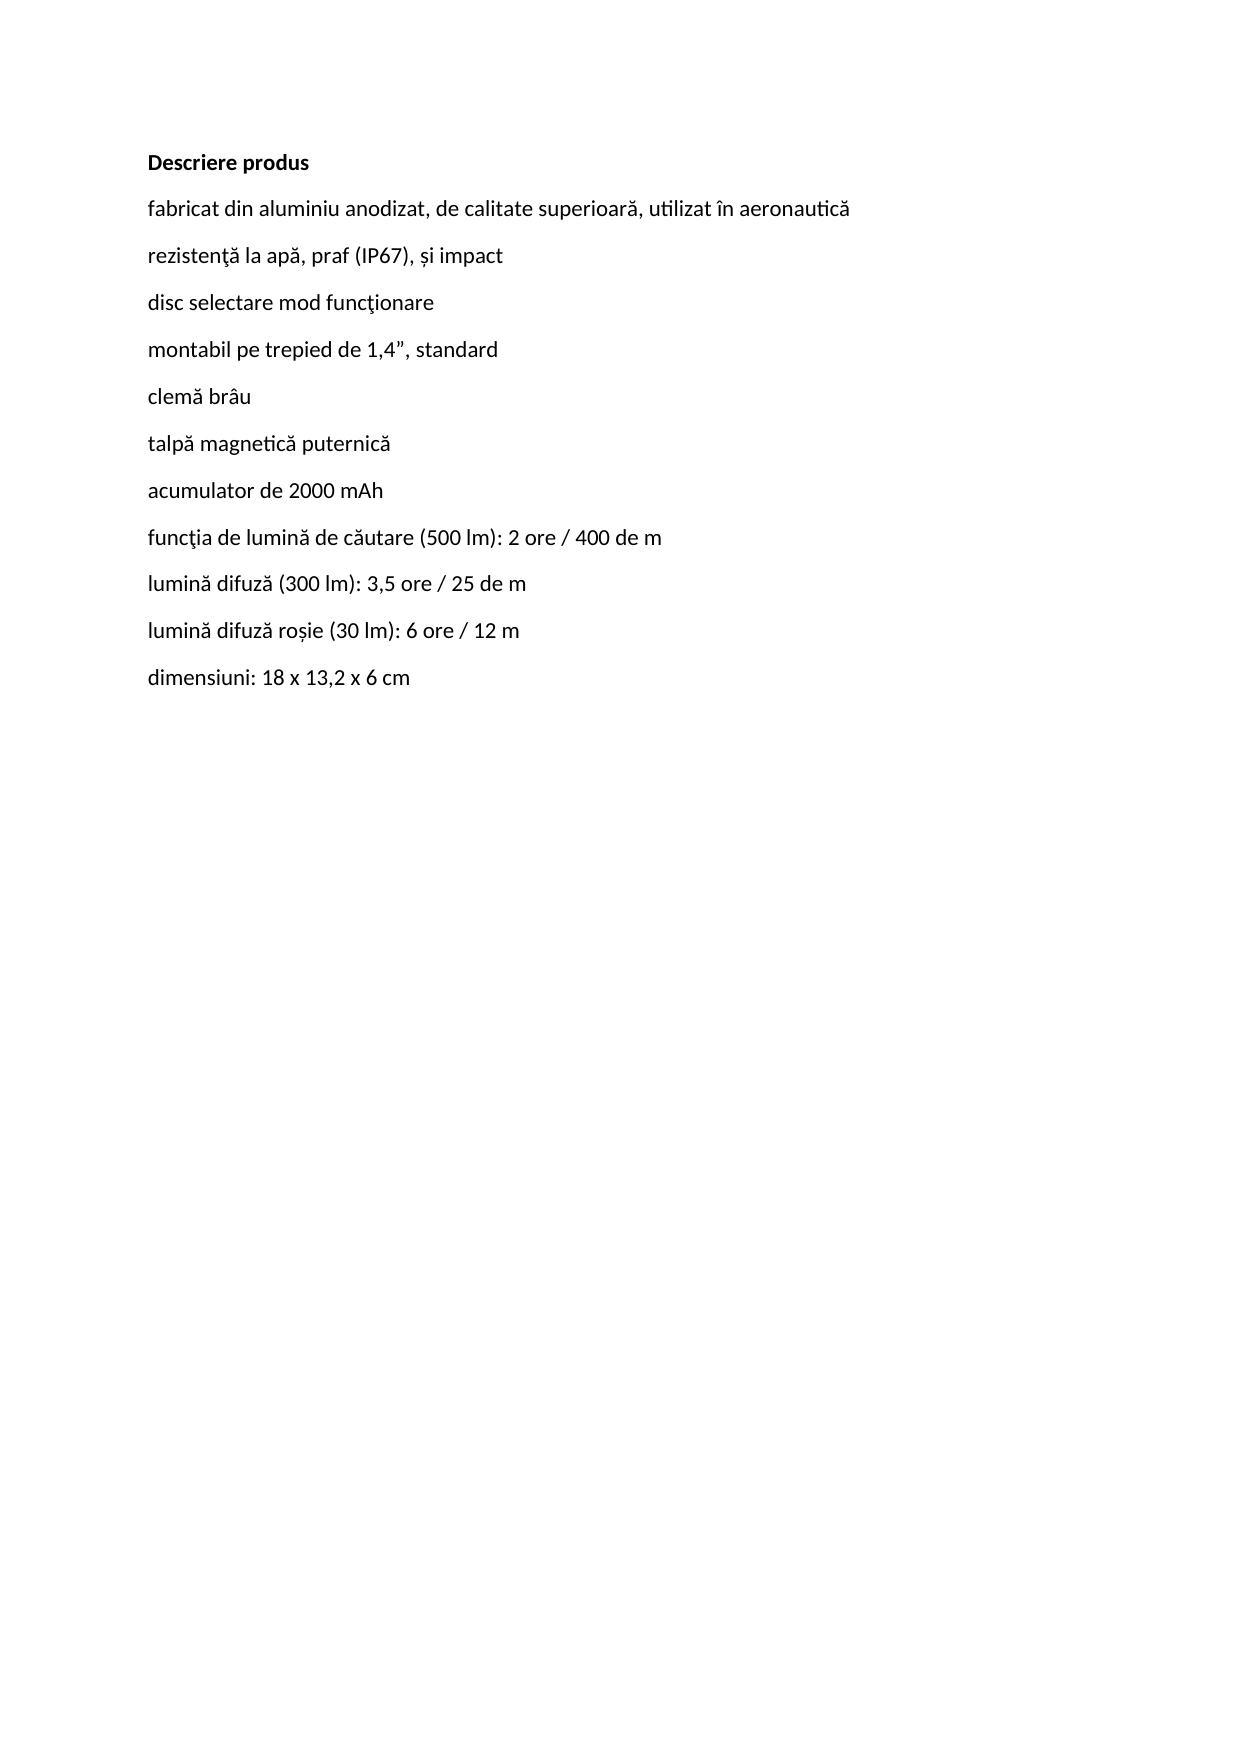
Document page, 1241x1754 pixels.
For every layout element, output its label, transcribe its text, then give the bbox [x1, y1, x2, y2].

text Descriere produs [148, 148, 1093, 176]
text montabil pe trepied de 1,4”, standard [148, 335, 1093, 363]
text funcţia de lumină de căutare (500 lm): 2 ore / 400 de m [148, 523, 1093, 551]
text fabricat din aluminiu anodizat, de calitate superioară, utilizat în aeronautică [148, 194, 1093, 222]
text talpă magnetică puternică [148, 429, 1093, 457]
text lumină difuză (300 lm): 3,5 ore / 25 de m [148, 569, 1093, 597]
text rezistenţă la apă, praf (IP67), și impact [148, 241, 1093, 269]
text acumulator de 2000 mAh [148, 476, 1093, 504]
text lumină difuză roșie (30 lm): 6 ore / 12 m [148, 616, 1093, 644]
text disc selectare mod funcţionare [148, 288, 1093, 316]
text clemă brâu [148, 382, 1093, 410]
text dimensiuni: 18 x 13,2 x 6 cm [148, 663, 1093, 691]
